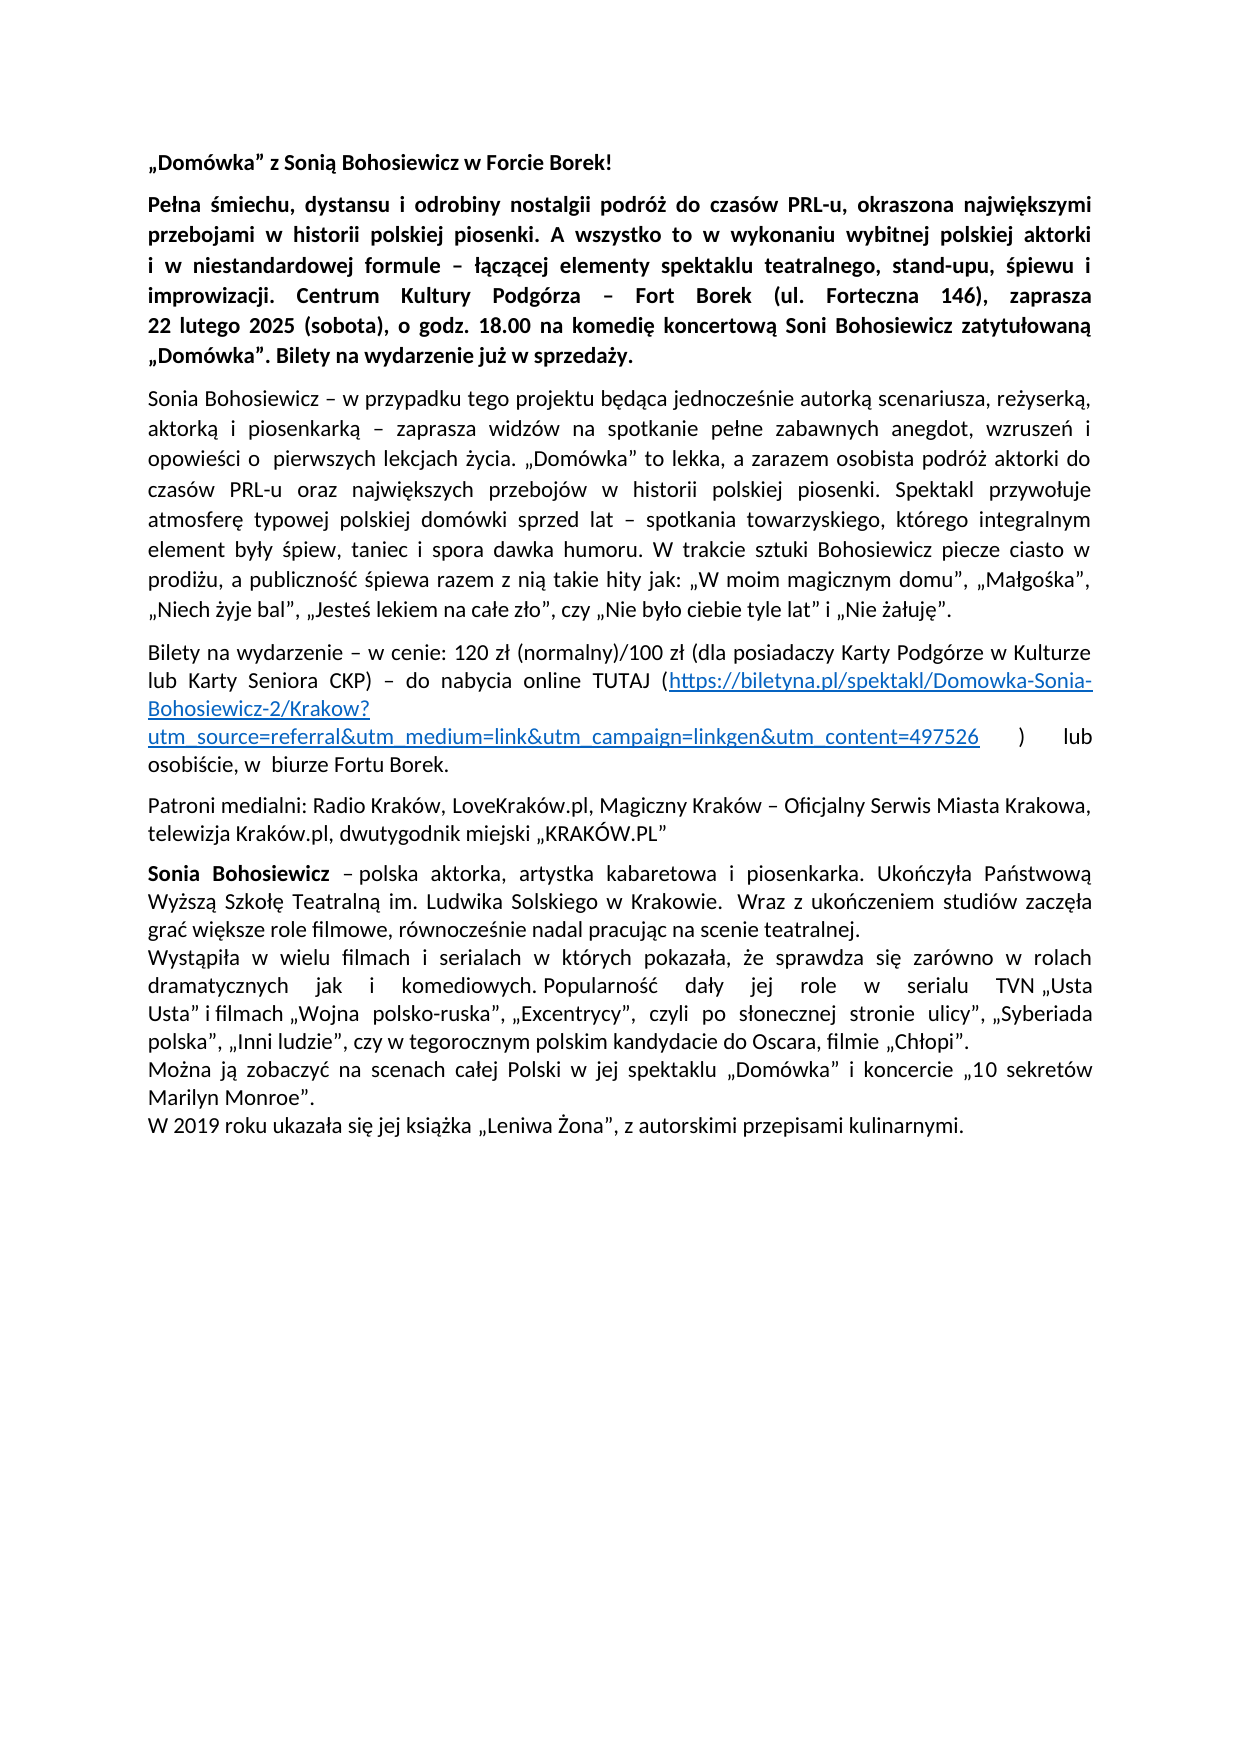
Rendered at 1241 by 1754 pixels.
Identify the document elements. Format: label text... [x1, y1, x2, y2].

text Patroni medialni: Radio Kraków, LoveKraków.pl, Magiczny Kraków – Oficjalny Serwis Miasta Krakowa, telewizja Kraków.pl, dwutygodnik miejski „KRAKÓW.PL” [148, 791, 1093, 847]
text Sonia Bohosiewicz – polska aktorka, artystka kabaretowa i piosenkarka. Ukończyła Państwową Wyższą Szkołę Teatralną im. Ludwika Solskiego w Krakowie. Wraz z ukończeniem studiów zaczęła grać większe role filmowe, równocześnie nadal pracując na scenie teatralnej. [148, 859, 1093, 943]
text Bilety na wydarzenie – w cenie: 120 zł (normalny)/100 zł (dla posiadaczy Karty Podgórze w Kulturze lub Karty Seniora CKP) – do nabycia online TUTAJ (https://biletyna.pl/spektakl/Domowka-Sonia-Bohosiewicz-2/Krakow?utm_source=referral&utm_medium=link&utm_campaign=linkgen&utm_content=497526 ) lub osobiście, w biurze Fortu Borek. [148, 638, 1093, 778]
text Pełna śmiechu, dystansu i odrobiny nostalgii podróż do czasów PRL-u, okraszona największymi przebojami w historii polskiej piosenki. A wszystko to w wykonaniu wybitnej polskiej aktorki i w niestandardowej formule – łączącej elementy spektaklu teatralnego, stand-upu, śpiewu i improwizacji. Centrum Kultury Podgórza – Fort Borek (ul. Forteczna 146), zaprasza 22 lutego 2025 (sobota), o godz. 18.00 na komedię koncertową Soni Bohosiewicz zatytułowaną „Domówka”. Bilety na wydarzenie już w sprzedaży. [148, 190, 1093, 369]
text Wystąpiła w wielu filmach i serialach w których pokazała, że sprawdza się zarówno w rolach dramatycznych jak i komediowych. Popularność dały jej role w serialu TVN „Usta Usta” i filmach „Wojna polsko-ruska”, „Excentrycy”, czyli po słonecznej stronie ulicy”, „Syberiada polska”, „Inni ludzie”, czy w tegorocznym polskim kandydacie do Oscara, filmie „Chłopi”. [148, 943, 1093, 1056]
text Można ją zobaczyć na scenach całej Polski w jej spektaklu „Domówka” i koncercie „10 sekretów Marilyn Monroe”. [148, 1056, 1093, 1112]
text „Domówka” z Sonią Bohosiewicz w Forcie Borek! [148, 148, 1093, 176]
text W 2019 roku ukazała się jej książka „Leniwa Żona”, z autorskimi przepisami kulinarnymi. [148, 1112, 1093, 1139]
text Sonia Bohosiewicz – w przypadku tego projektu będąca jednocześnie autorką scenariusza, reżyserką, aktorką i piosenkarką – zaprasza widzów na spotkanie pełne zabawnych anegdot, wzruszeń i opowieści o pierwszych lekcjach życia. „Domówka” to lekka, a zarazem osobista podróż aktorki do czasów PRL-u oraz największych przebojów w historii polskiej piosenki. Spektakl przywołuje atmosferę typowej polskiej domówki sprzed lat – spotkania towarzyskiego, którego integralnym element były śpiew, taniec i spora dawka humoru. W trakcie sztuki Bohosiewicz piecze ciasto w prodiżu, a publiczność śpiewa razem z nią takie hity jak: „W moim magicznym domu”, „Małgośka”, „Niech żyje bal”, „Jesteś lekiem na całe zło”, czy „Nie było ciebie tyle lat” i „Nie żałuję”. [148, 384, 1093, 623]
